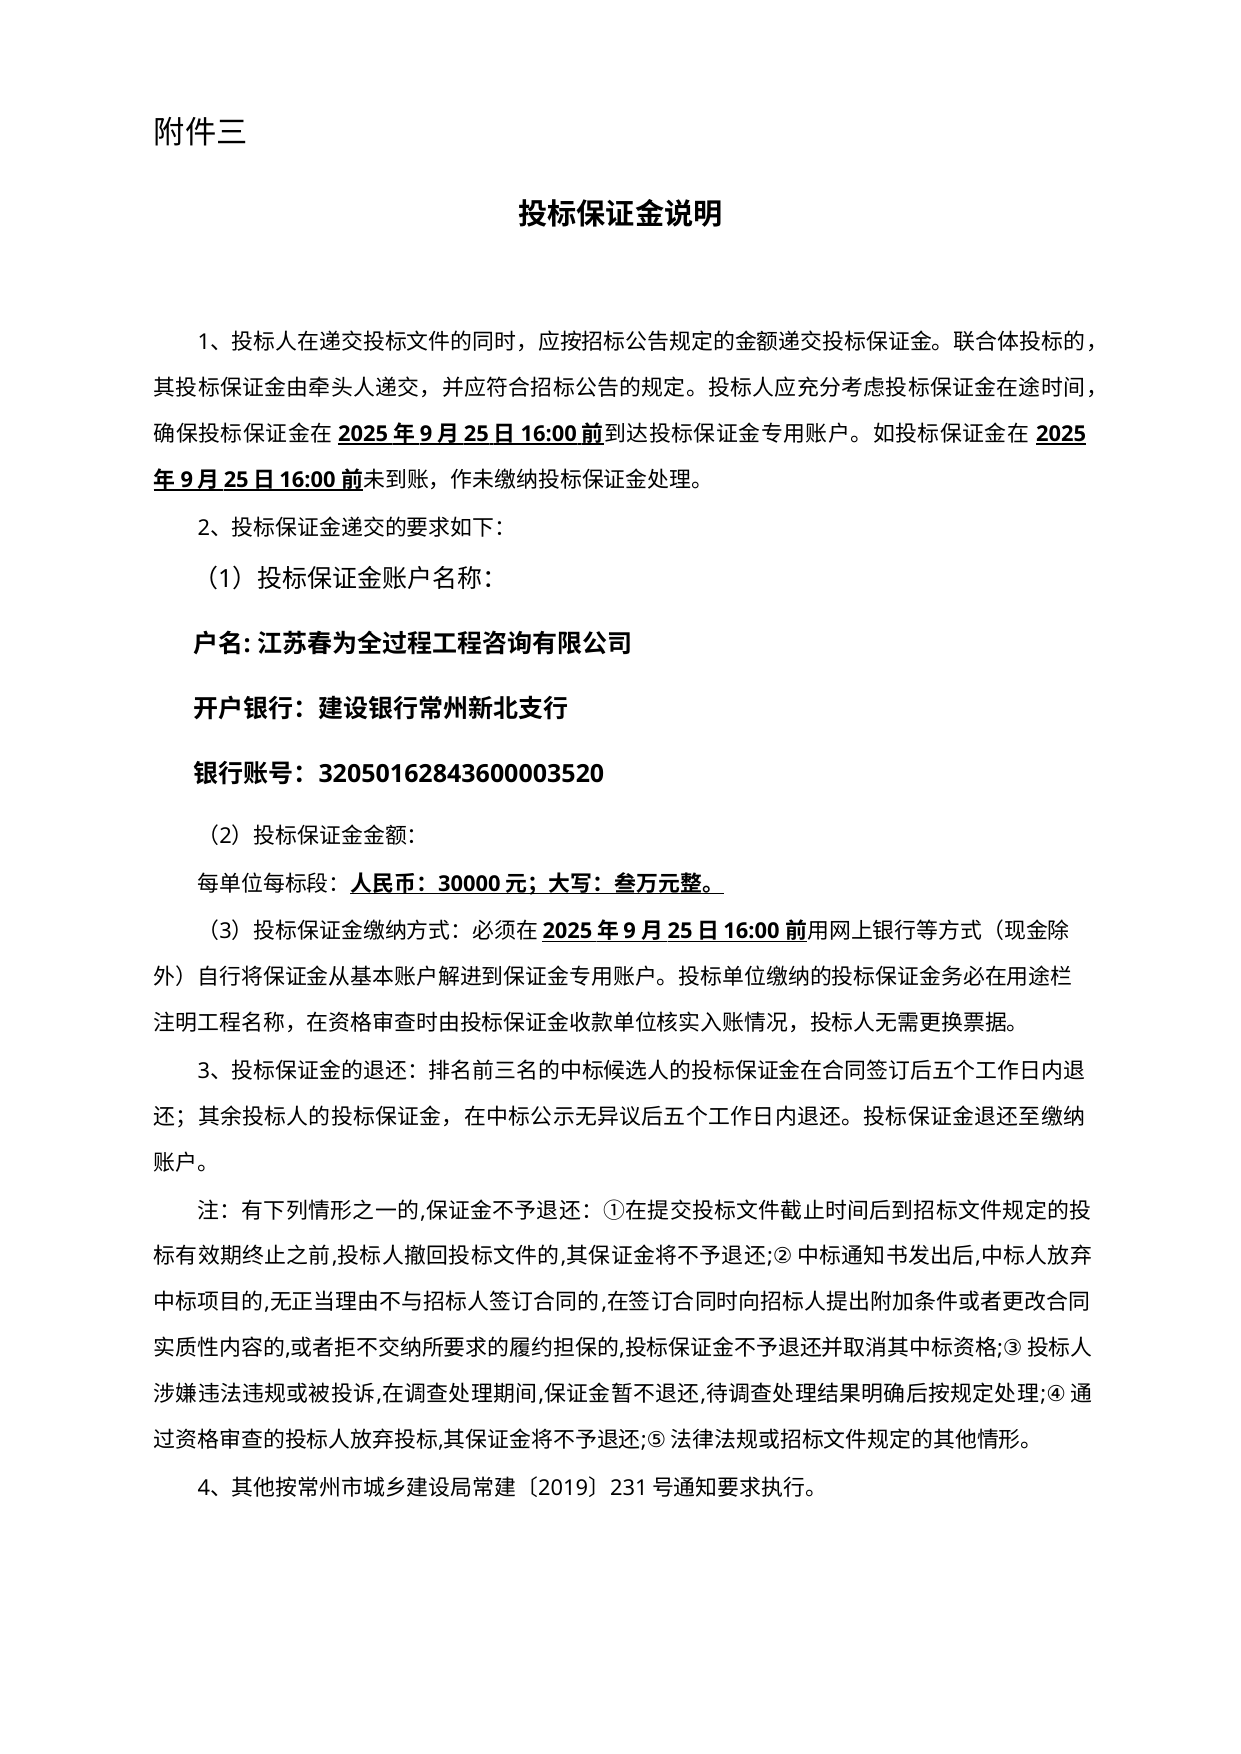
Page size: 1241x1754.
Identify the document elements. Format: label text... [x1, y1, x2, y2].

text 1、投标人在递交投标文件的同时，应按招标公告规定的金额递交投标保证金。联合体投标的，其投标保证金由牵头人递交，并应符合招标公告的规定。投标人应充分考虑投标保证金在途时间，确保投标保证金在2025年9月25日16:00前到达投标保证金专用账户。如投标保证金在2025年 9月25日16:00 前未到账，作未缴纳投标保证金处理。 [153, 313, 1087, 496]
text 注：有下列情形之一的,保证金不予退还：①在提交投标文件截止时间后到招标文件规定的投标有效期终止之前,投标人撤回投标文件的,其保证金将不予退还;②中标通知书发出后,中标人放弃中标项目的,无正当理由不与招标人签订合同的,在签订合同时向招标人提出附加条件或者更改合同实质性内容的,或者拒不交纳所要求的履约担保的,投标保证金不予退还并取消其中标资格;③投标人涉嫌违法违规或被投诉,在调查处理期间,保证金暂不退还,待调查处理结果明确后按规定处理;④通过资格审查的投标人放弃投标,其保证金将不予退还;⑤法律法规或招标文件规定的其他情形。 [153, 1181, 1093, 1456]
text （2）投标保证金金额： [153, 806, 1087, 852]
text （3）投标保证金缴纳方式：必须在2025年9 月25日16:00 前用网上银行等方式（现金除外）自行将保证金从基本账户解进到保证金专用账户。投标单位缴纳的投标保证金务必在用途栏注明工程名称，在资格审查时由投标保证金收款单位核实入账情况，投标人无需更换票据。 [153, 902, 1087, 1040]
text 开户银行：建设银行常州新北支行 [139, 674, 1087, 739]
text 户名: 江苏春为全过程工程咨询有限公司 [139, 609, 1087, 674]
text 附件三 [153, 98, 1087, 163]
text 3、投标保证金的退还：排名前三名的中标候选人的投标保证金在合同签订后五个工作日内退还；其余投标人的投标保证金，在中标公示无异议后五个工作日内退还。投标保证金退还至缴纳账户。 [153, 1042, 1087, 1179]
text （1）投标保证金账户名称： [139, 544, 1087, 609]
text 投标保证金说明 [153, 179, 1087, 244]
text 银行账号：32050162843600003520 [139, 739, 1087, 804]
text 每单位每标段：人民币：30000元；大写：叁万元整。 [153, 854, 1087, 900]
text 2、投标保证金递交的要求如下： [153, 498, 1087, 544]
text 4、其他按常州市城乡建设局常建〔2019〕231号通知要求执行。 [153, 1458, 1087, 1504]
